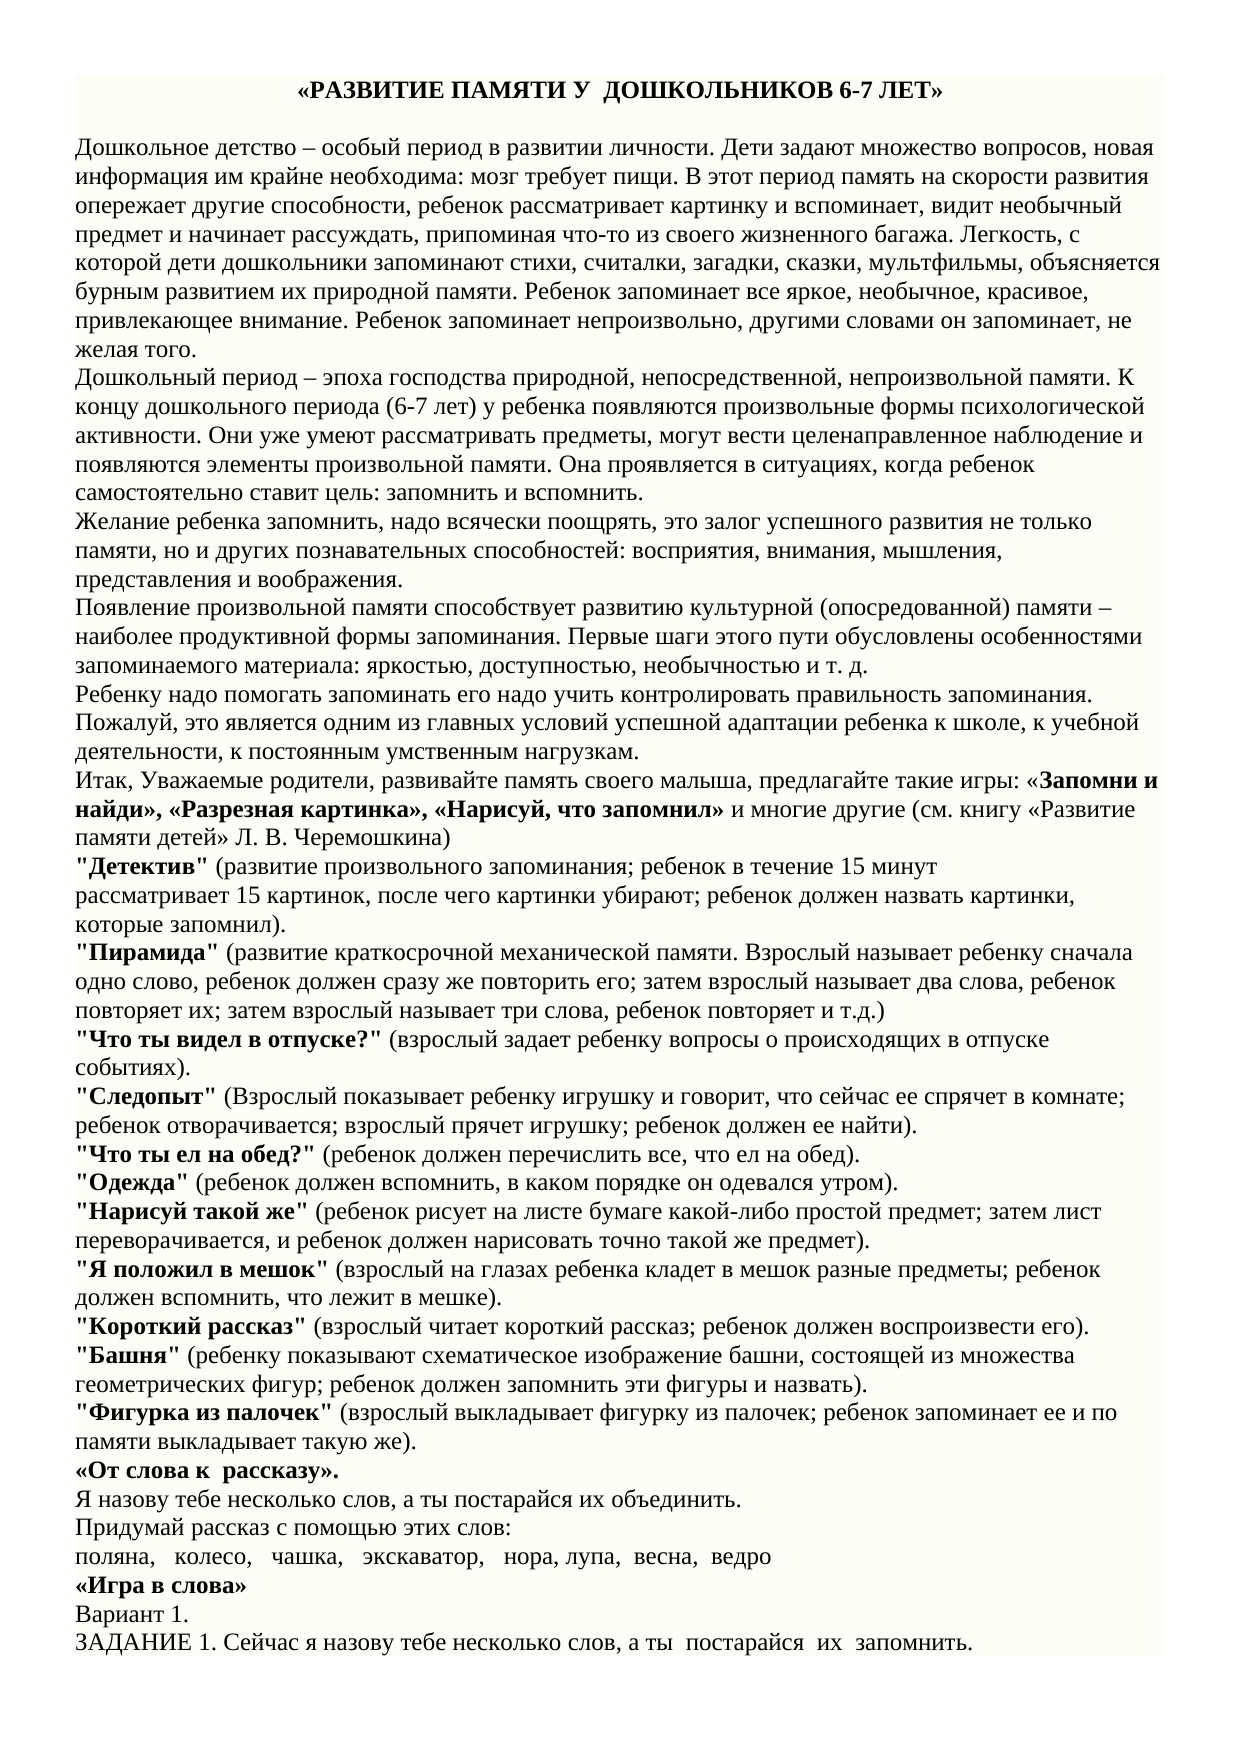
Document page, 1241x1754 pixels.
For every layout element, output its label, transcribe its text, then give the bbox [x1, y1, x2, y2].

text "Я положил в мешок" (взрослый на глазах ребенка кладет в мешок разные предметы; ребенок должен вспомнить, что лежит в мешке). [75, 1254, 1165, 1311]
text "Короткий рассказ" (взрослый читает короткий рассказ; ребенок должен воспроизвести его). [75, 1311, 1165, 1340]
text Я назову тебе несколько слов, а ты постарайся их объединить. Придумай рассказ с помощью этих слов: [75, 1484, 1165, 1541]
text "Нарисуй такой же" (ребенок рисует на листе бумаге какой-либо простой предмет; затем лист переворачивается, и ребенок должен нарисовать точно такой же предмет). [75, 1196, 1165, 1254]
text "Одежда" (ребенок должен вспомнить, в каком порядке он одевался утром). [75, 1167, 1165, 1196]
text рассматривает 15 картинок, после чего картинки убирают; ребенок должен назвать картинки, которые запомнил). [75, 880, 1165, 937]
text "Что ты ел на обед?" (ребенок должен перечислить все, что ел на обед). [75, 1139, 1165, 1167]
text Желание ребенка запомнить, надо всячески поощрять, это залог успешного развития не только памяти, но и других познавательных способностей: восприятия, внимания, мышления, представления и воображения. [75, 506, 1165, 592]
text «Игра в слова» [75, 1570, 1165, 1599]
text "Что ты видел в отпуске?" (взрослый задает ребенку вопросы о происходящих в отпуске событиях). [75, 1024, 1165, 1081]
text "Фигурка из палочек" (взрослый выкладывает фигурку из палочек; ребенок запоминает ее и по памяти выкладывает такую же). [75, 1397, 1165, 1455]
text «РАЗВИТИЕ ПАМЯТИ У ДОШКОЛЬНИКОВ 6-7 ЛЕТ» [75, 75, 1165, 104]
text "Башня" (ребенку показывают схематическое изображение башни, состоящей из множества геометрических фигур; ребенок должен запомнить эти фигуры и назвать). [75, 1340, 1165, 1397]
text Итак, Уважаемые родители, развивайте память своего малыша, предлагайте такие игры: «Запомни и найди», «Разрезная картинка», «Нарисуй, что запомнил» и многие другие (см. книгу «Развитие памяти детей» Л. В. Черемошкина) [75, 765, 1165, 851]
text Ребенку надо помогать запоминать его надо учить контролировать правильность запоминания. Пожалуй, это является одним из главных условий успешной адаптации ребенка к школе, к учебной деятельности, к постоянным умственным нагрузкам. [75, 679, 1165, 765]
text ЗАДАНИЕ 1. Сейчас я назову тебе несколько слов, а ты постарайся их запомнить. [75, 1627, 1165, 1656]
text поляна, колесо, чашка, экскаватор, нора, лупа, весна, ведро [75, 1541, 1165, 1570]
text "Пирамида" (развитие краткосрочной механической памяти. Взрослый называет ребенку сначала одно слово, ребенок должен сразу же повторить его; затем взрослый называет два слова, ребенок повторяет их; затем взрослый называет три слова, ребенок повторяет и т.д.) [75, 937, 1165, 1024]
text Дошкольный период – эпоха господства природной, непосредственной, непроизвольной памяти. К концу дошкольного периода (6-7 лет) у ребенка появляются произвольные формы психологической активности. Они уже умеют рассматривать предметы, могут вести целенаправленное наблюдение и появляются элементы произвольной памяти. Она проявляется в ситуациях, когда ребенок самостоятельно ставит цель: запомнить и вспомнить. [75, 362, 1165, 506]
text "Следопыт" (Взрослый показывает ребенку игрушку и говорит, что сейчас ее спрячет в комнате; ребенок отворачивается; взрослый прячет игрушку; ребенок должен ее найти). [75, 1081, 1165, 1139]
text Вариант 1. [75, 1599, 1165, 1627]
text Дошкольное детство – особый период в развитии личности. Дети задают множество вопросов, новая информация им крайне необходима: мозг требует пищи. В этот период память на скорости развития опережает другие способности, ребенок рассматривает картинку и вспоминает, видит необычный предмет и начинает рассуждать, припоминая что-то из своего жизненного багажа. Легкость, с которой дети дошкольники запоминают стихи, считалки, загадки, сказки, мультфильмы, объясняется бурным развитием их природной памяти. Ребенок запоминает все яркое, необычное, красивое, привлекающее внимание. Ребенок запоминает непроизвольно, другими словами он запоминает, не желая того. [75, 132, 1165, 362]
text "Детектив" (развитие произвольного запоминания; ребенок в течение 15 минут [75, 851, 1165, 880]
text «От слова к рассказу». [75, 1455, 1165, 1484]
text Появление произвольной памяти способствует развитию культурной (опосредованной) памяти – наиболее продуктивной формы запоминания. Первые шаги этого пути обусловлены особенностями запоминаемого материала: яркостью, доступностью, необычностью и т. д. [75, 592, 1165, 679]
